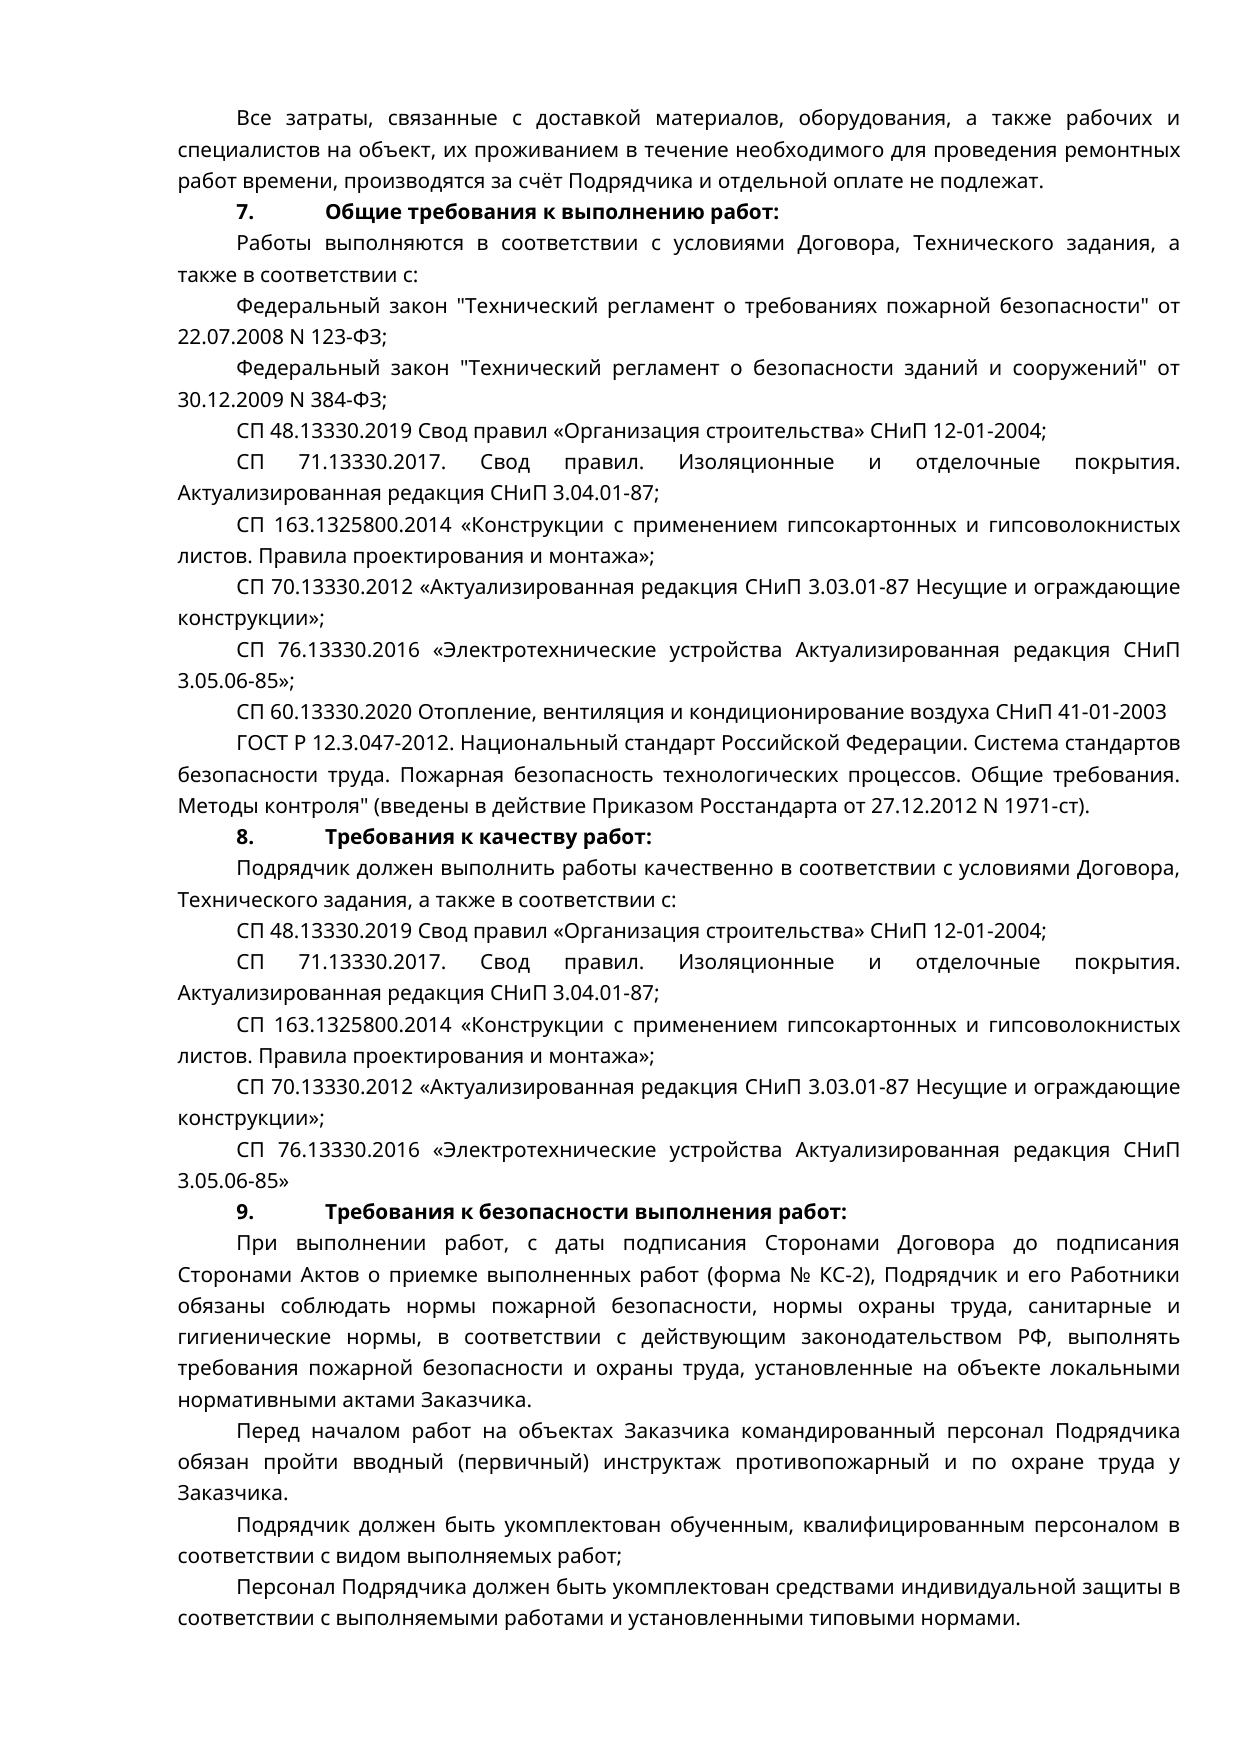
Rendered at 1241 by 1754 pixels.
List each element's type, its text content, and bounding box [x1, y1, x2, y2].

text Все затраты, связанные с доставкой материалов, оборудования, а также рабочих и специалистов на объект, их проживанием в течение необходимого для проведения ремонтных работ времени, производятся за счёт Подрядчика и отдельной оплате не подлежат. [177, 103, 1181, 194]
text СП 60.13330.2020 Отопление, вентиляция и кондиционирование воздуха СНиП 41-01-2003 [177, 697, 1181, 726]
text СП 48.13330.2019 Свод правил «Организация строительства» СНиП 12-01-2004; [177, 916, 1181, 944]
text СП 48.13330.2019 Свод правил «Организация строительства» СНиП 12-01-2004; [177, 416, 1181, 444]
text СП 70.13330.2012 «Актуализированная редакция СНиП 3.03.01-87 Несущие и ограждающие конструкции»; [177, 572, 1181, 632]
text Федеральный закон "Технический регламент о требованиях пожарной безопасности" от 22.07.2008 N 123-ФЗ; [177, 291, 1181, 351]
text Подрядчик должен выполнить работы качественно в соответствии с условиями Договора, Технического задания, а также в соответствии с: [177, 853, 1181, 913]
text Работы выполняются в соответствии с условиями Договора, Технического задания, а также в соответствии с: [177, 228, 1181, 288]
list Требования к качеству работ: [177, 822, 1181, 851]
text СП 70.13330.2012 «Актуализированная редакция СНиП 3.03.01-87 Несущие и ограждающие конструкции»; [177, 1072, 1181, 1132]
text СП 76.13330.2016 «Электротехнические устройства Актуализированная редакция СНиП 3.05.06-85» [177, 1135, 1181, 1194]
text СП 71.13330.2017. Свод правил. Изоляционные и отделочные покрытия. Актуализированная редакция СНиП 3.04.01-87; [177, 947, 1181, 1007]
text При выполнении работ, с даты подписания Сторонами Договора до подписания Сторонами Актов о приемке выполненных работ (форма № КС-2), Подрядчик и его Работники обязаны соблюдать нормы пожарной безопасности, нормы охраны труда, санитарные и гигиенические нормы, в соответствии с действующим законодательством РФ, выполнять требования пожарной безопасности и охраны труда, установленные на объекте локальными нормативными актами Заказчика. [177, 1228, 1181, 1413]
text Персонал Подрядчика должен быть укомплектован средствами индивидуальной защиты в соответствии с выполняемыми работами и установленными типовыми нормами. [177, 1572, 1181, 1632]
text Федеральный закон "Технический регламент о безопасности зданий и сооружений" от 30.12.2009 N 384-ФЗ; [177, 353, 1181, 413]
text СП 163.1325800.2014 «Конструкции с применением гипсокартонных и гипсоволокнистых листов. Правила проектирования и монтажа»; [177, 1010, 1181, 1069]
text СП 71.13330.2017. Свод правил. Изоляционные и отделочные покрытия. Актуализированная редакция СНиП 3.04.01-87; [177, 447, 1181, 507]
text СП 163.1325800.2014 «Конструкции с применением гипсокартонных и гипсоволокнистых листов. Правила проектирования и монтажа»; [177, 510, 1181, 569]
list Общие требования к выполнению работ: [177, 197, 1181, 226]
list Требования к безопасности выполнения работ: [177, 1197, 1181, 1226]
text СП 76.13330.2016 «Электротехнические устройства Актуализированная редакция СНиП 3.05.06-85»; [177, 635, 1181, 694]
text Перед началом работ на объектах Заказчика командированный персонал Подрядчика обязан пройти вводный (первичный) инструктаж противопожарный и по охране труда у Заказчика. [177, 1416, 1181, 1507]
text ГОСТ Р 12.3.047-2012. Национальный стандарт Российской Федерации. Система стандартов безопасности труда. Пожарная безопасность технологических процессов. Общие требования. Методы контроля" (введены в действие Приказом Росстандарта от 27.12.2012 N 1971-ст). [177, 728, 1181, 819]
text Подрядчик должен быть укомплектован обученным, квалифицированным персоналом в соответствии с видом выполняемых работ; [177, 1510, 1181, 1569]
